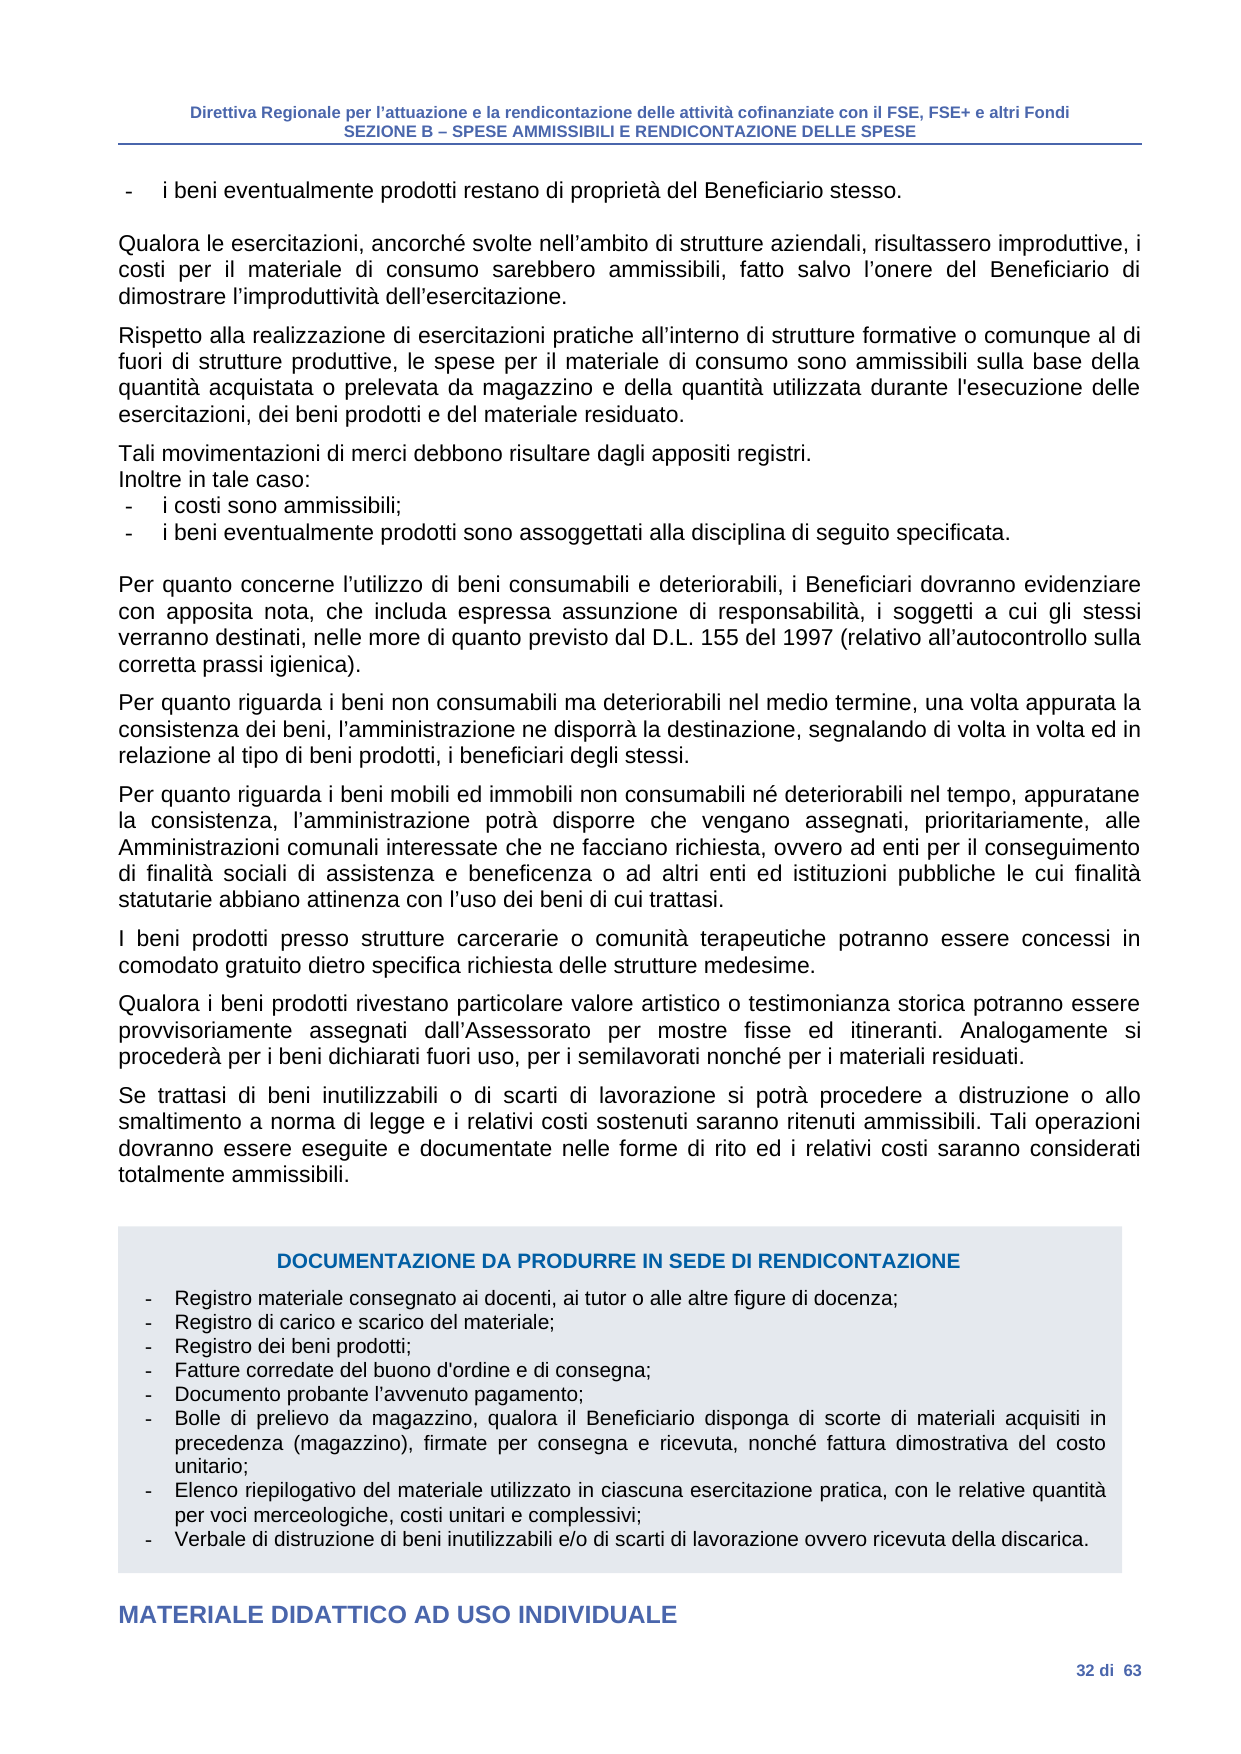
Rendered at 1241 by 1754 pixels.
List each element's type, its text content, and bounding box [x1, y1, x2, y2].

text Se trattasi di beni inutilizzabili o di scarti di lavorazione si potrà procedere a distruzione o allo smaltimento a norma di legge e i relativi costi sostenuti saranno ritenuti ammissibili. Tali operazioni dovranno essere eseguite e documentate nelle forme di rito ed i relativi costi saranno considerati totalmente ammissibili. [118, 1082, 1142, 1187]
text Qualora le esercitazioni, ancorché svolte nell’ambito di strutture aziendali, risultassero improduttive, i costi per il materiale di consumo sarebbero ammissibili, fatto salvo l’onere del Beneficiario di dimostrare l’improduttività dell’esercitazione. [118, 230, 1142, 309]
text Per quanto riguarda i beni non consumabili ma deteriorabili nel medio termine, una volta appurata la consistenza dei beni, l’amministrazione ne disporrà la destinazione, segnalando di volta in volta ed in relazione al tipo di beni prodotti, i beneficiari degli stessi. [118, 689, 1142, 768]
text Qualora i beni prodotti rivestano particolare valore artistico o testimonianza storica potranno essere provvisoriamente assegnati dall’Assessorato per mostre fisse ed itineranti. Analogamente si procederà per i beni dichiarati fuori uso, per i semilavorati nonché per i materiali residuati. [118, 990, 1142, 1069]
text Rispetto alla realizzazione di esercitazioni pratiche all’interno di strutture formative o comunque al di fuori di strutture produttive, le spese per il materiale di consumo sono ammissibili sulla base della quantità acquistata o prelevata da magazzino e della quantità utilizzata durante l'esecuzione delle esercitazioni, dei beni prodotti e del materiale residuato. [118, 322, 1142, 427]
text Tali movimentazioni di merci debbono risultare dagli appositi registri. [118, 439, 1142, 466]
text Per quanto riguarda i beni mobili ed immobili non consumabili né deteriorabili nel tempo, appuratane la consistenza, l’amministrazione potrà disporre che vengano assegnati, prioritariamente, alle Amministrazioni comunali interessate che ne facciano richiesta, ovvero ad enti per il conseguimento di finalità sociali di assistenza e beneficenza o ad altri enti ed istituzioni pubbliche le cui finalità statutarie abbiano attinenza con l’uso dei beni di cui trattasi. [118, 781, 1142, 913]
list i beni eventualmente prodotti restano di proprietà del Beneficiario stesso. [125, 177, 1142, 204]
text I beni prodotti presso strutture carcerarie o comunità terapeutiche potranno essere concessi in comodato gratuito dietro specifica richiesta delle strutture medesime. [118, 925, 1142, 978]
text Inoltre in tale caso: [118, 466, 1142, 492]
list i costi sono ammissibili; [125, 492, 1142, 519]
list i beni eventualmente prodotti sono assoggettati alla disciplina di seguito specificata. [125, 519, 1142, 545]
text MATERIALE DIDATTICO AD USO INDIVIDUALE [118, 1599, 1142, 1628]
text Per quanto concerne l’utilizzo di beni consumabili e deteriorabili, i Beneficiari dovranno evidenziare con apposita nota, che includa espressa assunzione di responsabilità, i soggetti a cui gli stessi verranno destinati, nelle more di quanto previsto dal D.L. 155 del 1997 (relativo all’autocontrollo sulla corretta prassi igienica). [118, 571, 1142, 677]
